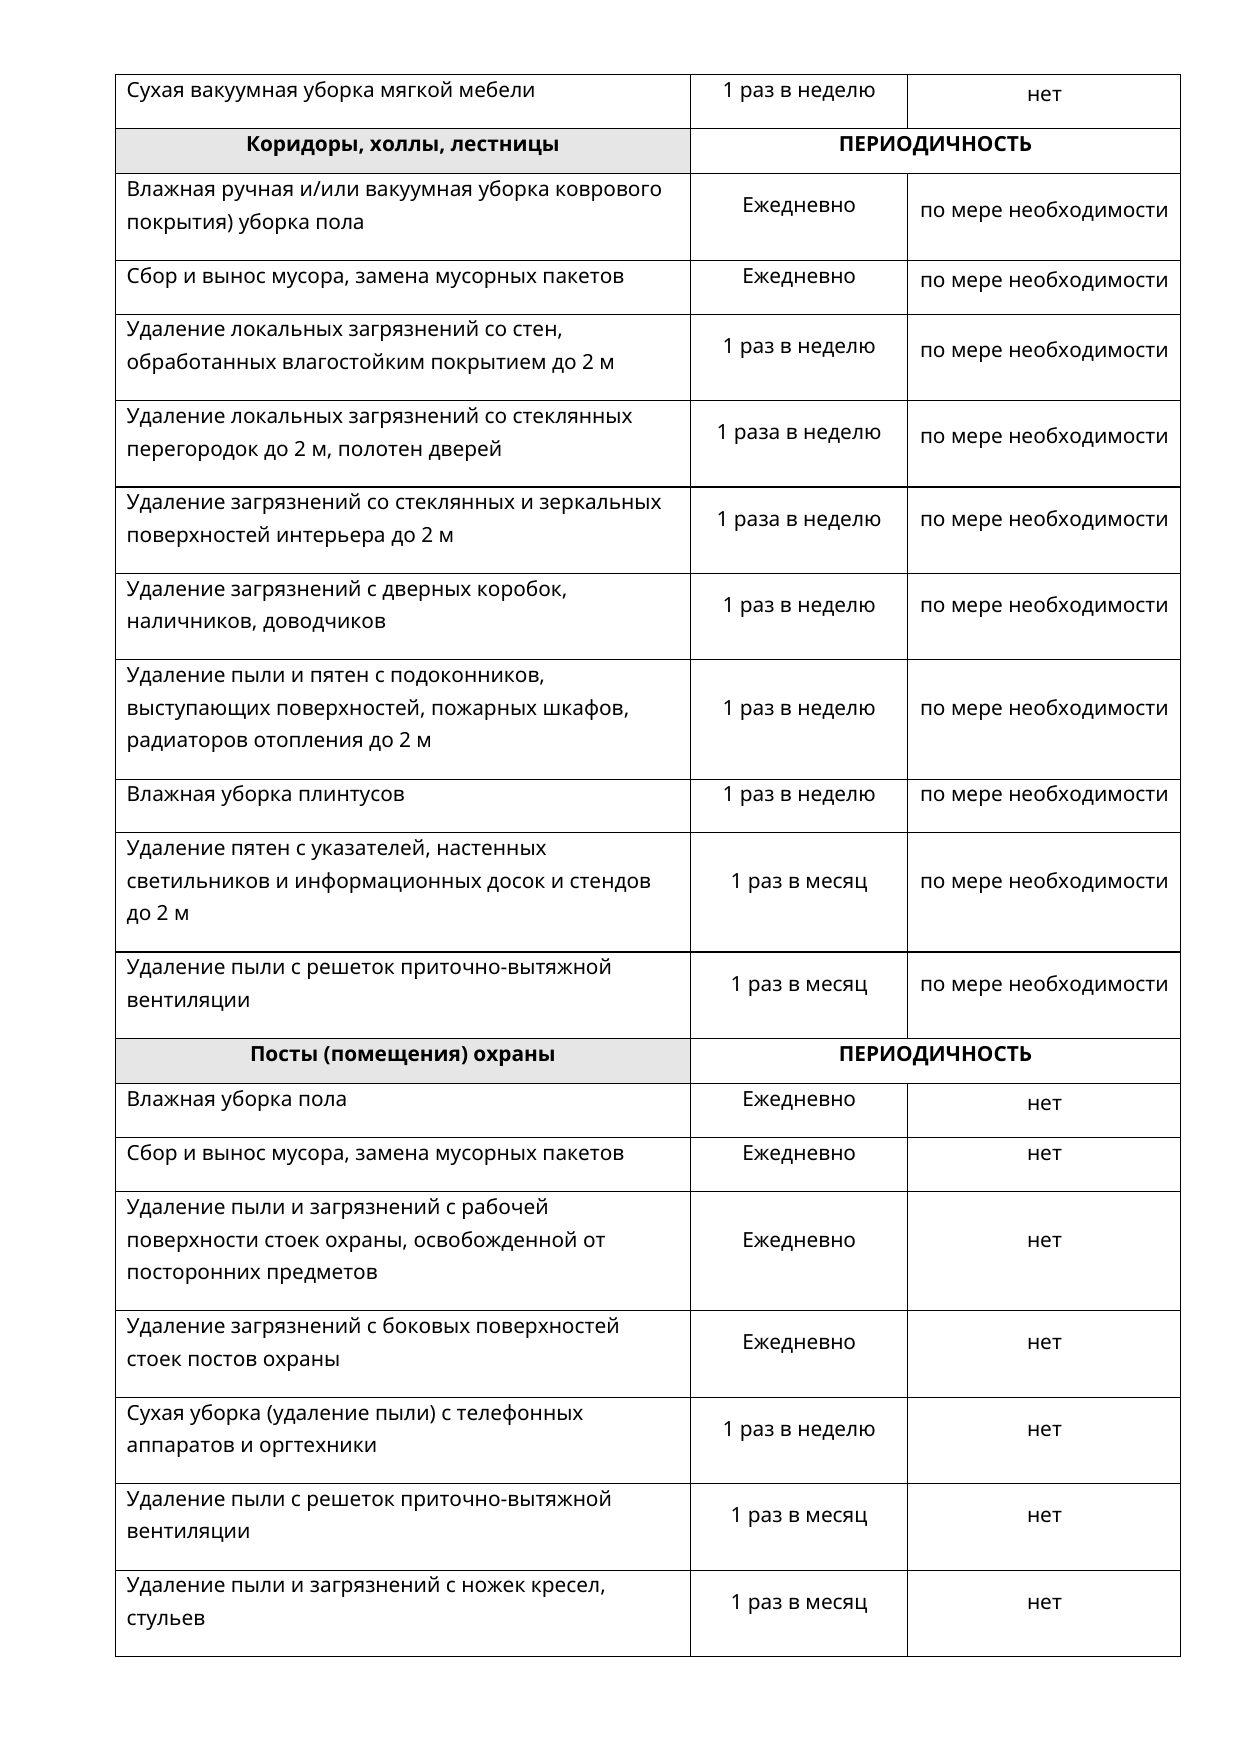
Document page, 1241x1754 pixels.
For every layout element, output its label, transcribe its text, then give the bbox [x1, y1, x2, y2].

table_cell по мере необходимости [908, 660, 1180, 778]
table_cell 1 раз в неделю [691, 574, 907, 659]
table_cell Ежедневно [691, 174, 907, 260]
table_cell нет [908, 75, 1180, 128]
table_cell по мере необходимости [908, 953, 1180, 1038]
table_cell нет [908, 1311, 1180, 1397]
table_cell 1 раза в неделю [691, 401, 907, 486]
table_cell нет [908, 1084, 1180, 1137]
table_cell по мере необходимости [908, 833, 1180, 951]
table_cell по мере необходимости [908, 488, 1180, 573]
table_cell нет [908, 1192, 1180, 1310]
table_cell Удаление локальных загрязнений со стен, обработанных влагостойким покрытием до 2 м [116, 315, 690, 400]
table_cell по мере необходимости [908, 574, 1180, 659]
table_cell 1 раз в неделю [691, 315, 907, 400]
table_cell по мере необходимости [908, 780, 1180, 832]
table_cell по мере необходимости [908, 401, 1180, 486]
table_cell ПЕРИОДИЧНОСТЬ [691, 129, 1180, 173]
table_cell 1 раз в неделю [691, 1398, 907, 1483]
table_cell Удаление пыли и загрязнений с рабочей поверхности стоек охраны, освобожденной от посторонних предметов [116, 1192, 690, 1310]
table_cell Удаление загрязнений со стеклянных и зеркальных поверхностей интерьера до 2 м [116, 488, 690, 573]
table_cell Сбор и вынос мусора, замена мусорных пакетов [116, 1138, 690, 1191]
table_cell Ежедневно [691, 1192, 907, 1310]
table_cell ПЕРИОДИЧНОСТЬ [691, 1039, 1180, 1083]
table_cell Удаление загрязнений с боковых поверхностей стоек постов охраны [116, 1311, 690, 1397]
table_cell Сбор и вынос мусора, замена мусорных пакетов [116, 261, 690, 313]
table_cell Влажная уборка плинтусов [116, 780, 690, 832]
table_cell Влажная ручная и/или вакуумная уборка коврового покрытия) уборка пола [116, 174, 690, 260]
table_cell 1 раз в неделю [691, 75, 907, 128]
table_cell 1 раз в месяц [691, 833, 907, 951]
table_cell Удаление загрязнений с дверных коробок, наличников, доводчиков [116, 574, 690, 659]
table_cell 1 раза в неделю [691, 488, 907, 573]
table_cell 1 раз в неделю [691, 780, 907, 832]
table_cell 1 раз в месяц [691, 1484, 907, 1569]
table_cell Удаление локальных загрязнений со стеклянных перегородок до 2 м, полотен дверей [116, 401, 690, 486]
table_cell Ежедневно [691, 1138, 907, 1191]
table_cell Удаление пятен с указателей, настенных светильников и информационных досок и стендов до 2 м [116, 833, 690, 951]
table_cell Удаление пыли с решеток приточно-вытяжной вентиляции [116, 953, 690, 1038]
table_cell нет [908, 1484, 1180, 1569]
table_cell Ежедневно [691, 261, 907, 313]
table_cell 1 раз в месяц [691, 953, 907, 1038]
table_cell нет [908, 1571, 1180, 1656]
table_cell по мере необходимости [908, 315, 1180, 400]
table_cell Сухая вакуумная уборка мягкой мебели [116, 75, 690, 128]
table_cell 1 раз в неделю [691, 660, 907, 778]
table_cell Коридоры, холлы, лестницы [116, 129, 690, 173]
table_cell нет [908, 1398, 1180, 1483]
table_cell Ежедневно [691, 1311, 907, 1397]
table_cell по мере необходимости [908, 261, 1180, 313]
table_cell 1 раз в месяц [691, 1571, 907, 1656]
table_cell Посты (помещения) охраны [116, 1039, 690, 1083]
table_cell нет [908, 1138, 1180, 1191]
table_cell Удаление пыли и загрязнений с ножек кресел, стульев [116, 1571, 690, 1656]
table_cell Удаление пыли и пятен с подоконников, выступающих поверхностей, пожарных шкафов, радиаторов отопления до 2 м [116, 660, 690, 778]
table_cell Влажная уборка пола [116, 1084, 690, 1137]
table_cell Сухая уборка (удаление пыли) с телефонных аппаратов и оргтехники [116, 1398, 690, 1483]
table_cell Удаление пыли с решеток приточно-вытяжной вентиляции [116, 1484, 690, 1569]
table_cell по мере необходимости [908, 174, 1180, 260]
table_cell Ежедневно [691, 1084, 907, 1137]
